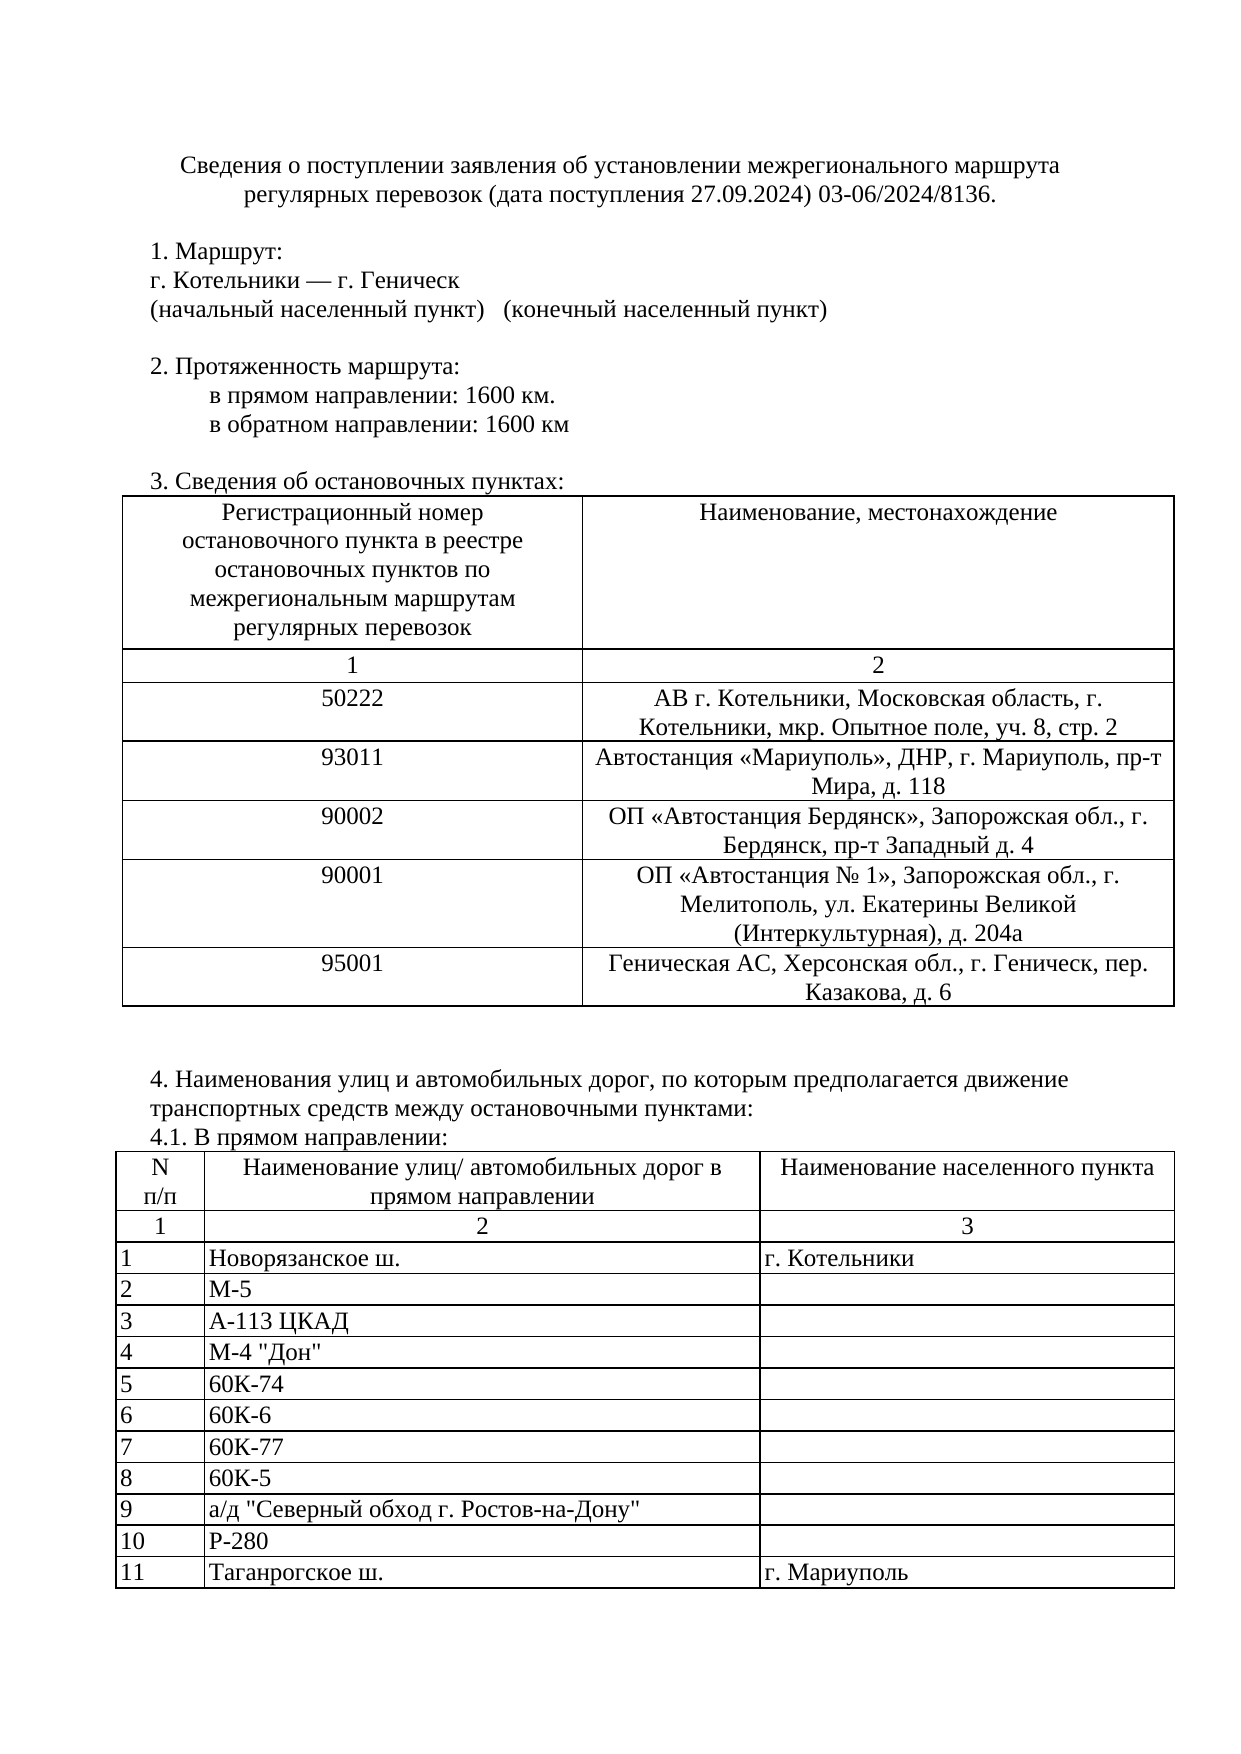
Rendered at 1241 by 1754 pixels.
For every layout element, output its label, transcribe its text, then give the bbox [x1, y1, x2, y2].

table_header Наименование населенного пункта [761, 1152, 1174, 1210]
table_cell ОП «Автостанция № 1», Запорожская обл., г. Мелитополь, ул. Екатерины Великой (Интеркультурная), д. 204а [583, 860, 1173, 946]
table_cell Таганрогское ш. [205, 1557, 759, 1587]
table_cell Автостанция «Мариуполь», ДНР, г. Мариуполь, пр-т Мира, д. 118 [583, 742, 1173, 799]
table_cell М-5 [205, 1274, 759, 1304]
table_header Наименование, местонахождение [583, 497, 1173, 648]
table_cell М-4 "Дон" [205, 1337, 759, 1367]
table_cell [761, 1337, 1174, 1367]
table_cell Р-280 [205, 1526, 759, 1556]
table_cell 1 [117, 1243, 204, 1273]
table_cell 2 [117, 1274, 204, 1304]
text г. Котельники — г. Геническ [150, 265, 1090, 294]
table_header Регистрационный номер остановочного пункта в реестре остановочных пунктов по межрегиональным маршрутам регулярных перевозок [123, 497, 582, 648]
table_cell [761, 1369, 1174, 1398]
table_cell [761, 1306, 1174, 1336]
table_cell г. Мариуполь [761, 1557, 1174, 1587]
text 3. Сведения об остановочных пунктах: [150, 466, 1090, 495]
table_cell 95001 [123, 948, 582, 1005]
table_header N п/п [117, 1152, 204, 1210]
table_cell ОП «Автостанция Бердянск», Запорожская обл., г. Бердянск, пр-т Западный д. 4 [583, 801, 1173, 858]
table_cell АВ г. Котельники, Московская область, г. Котельники, мкр. Опытное поле, уч. 8, стр. 2 [583, 683, 1173, 740]
table_cell [761, 1400, 1174, 1430]
text 2. Протяженность маршрута: [150, 351, 1090, 380]
table_cell 60К-6 [205, 1400, 759, 1430]
table_cell Геническая АС, Херсонская обл., г. Геническ, пер. Казакова, д. 6 [583, 948, 1173, 1005]
table_cell а/д "Северный обход г. Ростов-на-Дону" [205, 1495, 759, 1524]
table_cell 90002 [123, 801, 582, 858]
table_cell 1 [123, 650, 582, 681]
table_cell 60К-74 [205, 1369, 759, 1398]
text 4.1. В прямом направлении: [150, 1122, 1090, 1151]
text 1. Маршрут: [150, 236, 1090, 265]
table_cell [761, 1526, 1174, 1556]
table_cell 9 [117, 1495, 204, 1524]
table_cell [761, 1463, 1174, 1493]
text (начальный населенный пункт) (конечный населенный пункт) [150, 294, 1090, 322]
table_cell 3 [761, 1211, 1174, 1241]
table_header Наименование улиц/ автомобильных дорог в прямом направлении [205, 1152, 759, 1210]
table_cell 50222 [123, 683, 582, 740]
text Сведения о поступлении заявления об установлении межрегионального маршрута регулярных перевозок (дата поступления 27.09.2024) 03-06/2024/8136. [150, 150, 1090, 207]
table_cell г. Котельники [761, 1243, 1174, 1273]
table_cell Новорязанское ш. [205, 1243, 759, 1273]
table_cell 60К-77 [205, 1432, 759, 1461]
text 4. Наименования улиц и автомобильных дорог, по которым предполагается движение транспортных средств между остановочными пунктами: [150, 1064, 1090, 1122]
table_cell [761, 1432, 1174, 1461]
table_cell 5 [117, 1369, 204, 1398]
table_cell 11 [117, 1557, 204, 1587]
table_cell 4 [117, 1337, 204, 1367]
table_cell 2 [583, 650, 1173, 681]
table_cell [761, 1274, 1174, 1304]
table_cell 2 [205, 1211, 759, 1241]
table_cell 3 [117, 1306, 204, 1336]
table_cell 6 [117, 1400, 204, 1430]
table_cell 10 [117, 1526, 204, 1556]
table_cell 93011 [123, 742, 582, 799]
table_cell 90001 [123, 860, 582, 946]
table_cell 1 [117, 1211, 204, 1241]
text в обратном направлении: 1600 км [150, 409, 1090, 437]
table_cell 7 [117, 1432, 204, 1461]
table_cell 8 [117, 1463, 204, 1493]
table_cell А-113 ЦКАД [205, 1306, 759, 1336]
table_cell [761, 1495, 1174, 1524]
table_cell 60К-5 [205, 1463, 759, 1493]
text в прямом направлении: 1600 км. [150, 380, 1090, 409]
